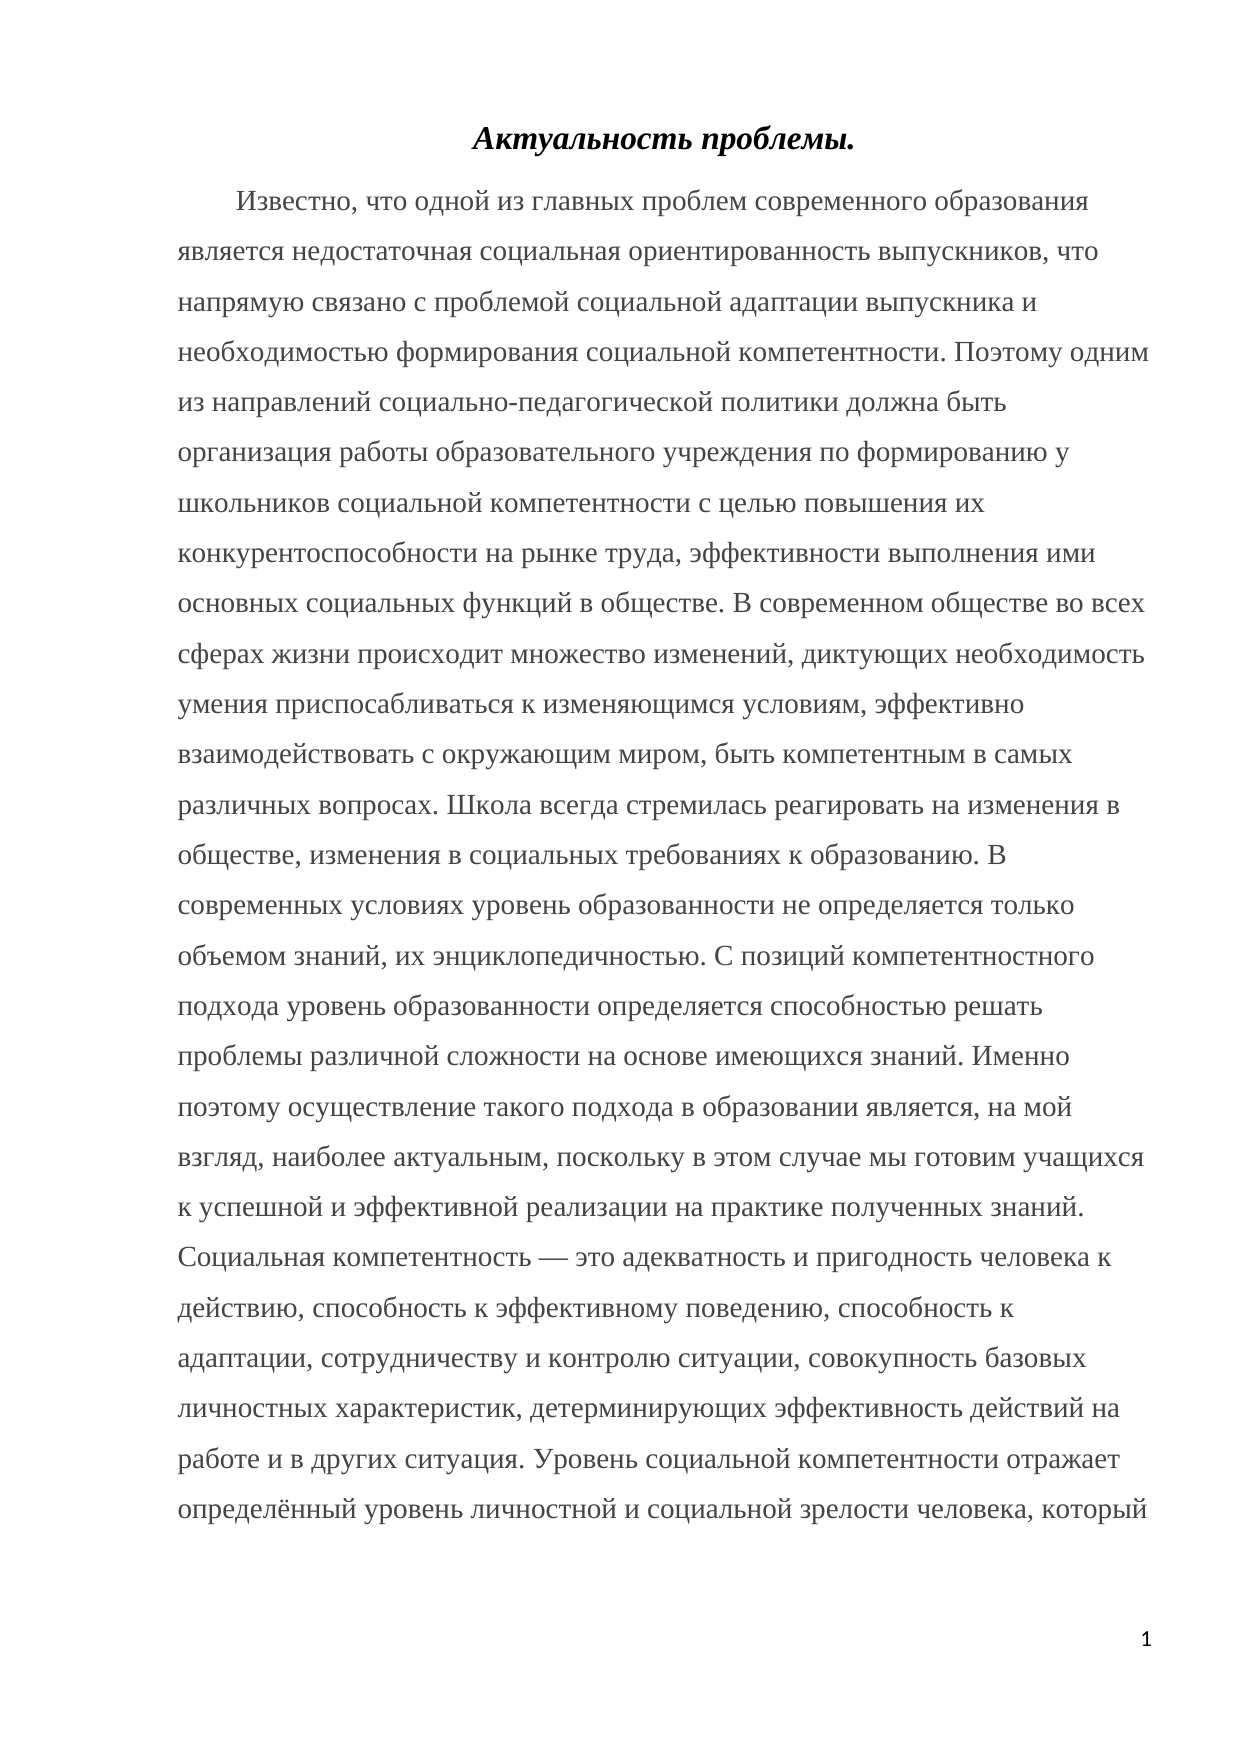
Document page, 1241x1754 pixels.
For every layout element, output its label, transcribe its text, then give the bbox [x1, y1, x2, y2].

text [177, 183, 1152, 1525]
text Актуальность проблемы. [177, 118, 1152, 156]
